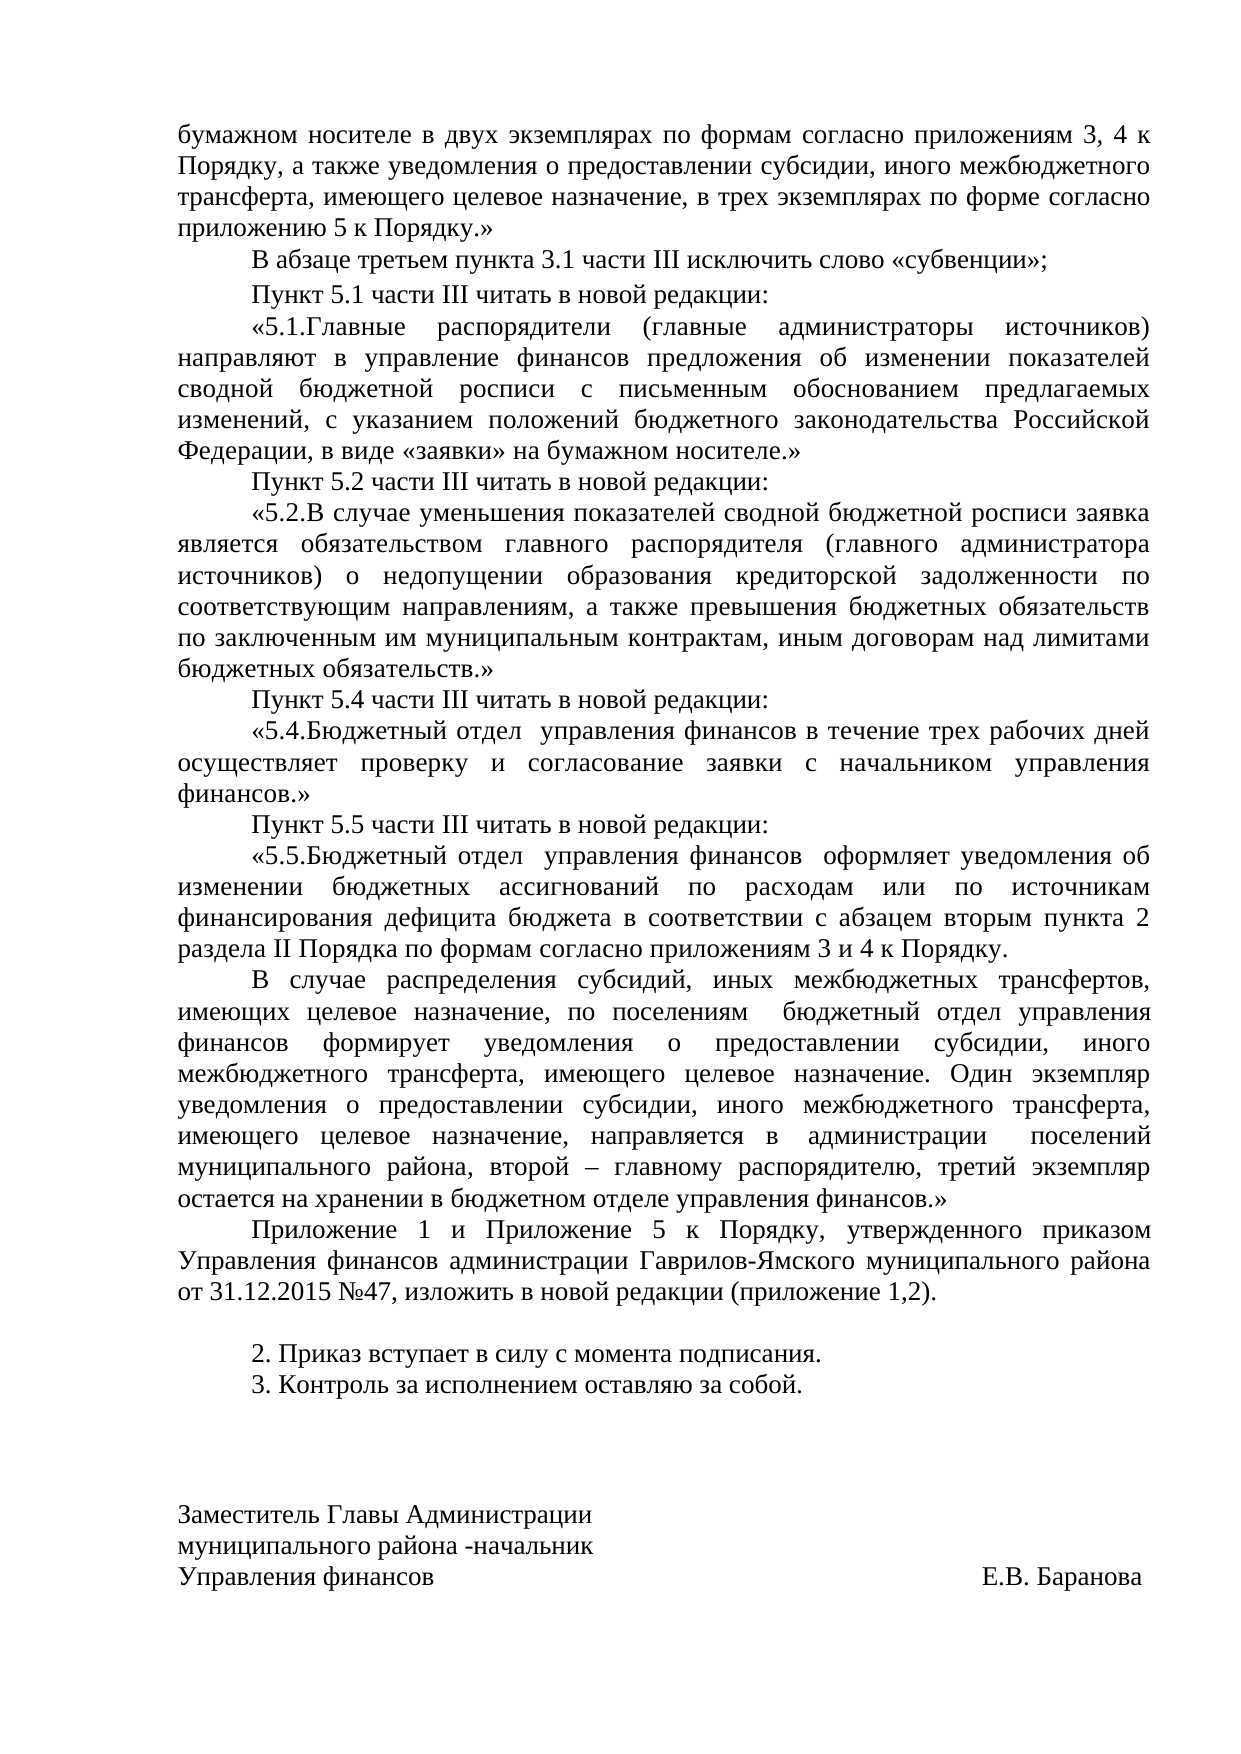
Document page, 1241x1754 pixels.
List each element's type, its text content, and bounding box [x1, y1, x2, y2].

text «5.5.Бюджетный отдел управления финансов оформляет уведомления об изменении бюджетных ассигнований по расходам или по источникам финансирования дефицита бюджета в соответствии с абзацем вторым пункта 2 раздела II Порядка по формам согласно приложениям 3 и 4 к Порядку. [177, 839, 1152, 964]
text Пункт 5.4 части III читать в новой редакции: [177, 683, 1152, 714]
text 3. Контроль за исполнением оставляю за собой. [177, 1368, 1152, 1400]
text Заместитель Главы Администрации [177, 1498, 1152, 1529]
text «5.1.Главные распорядители (главные администраторы источников) направляют в управление финансов предложения об изменении показателей сводной бюджетной росписи с письменным обоснованием предлагаемых изменений, с указанием положений бюджетного законодательства Российской Федерации, в виде «заявки» на бумажном носителе.» [177, 309, 1152, 465]
text В абзаце третьем пункта 3.1 части III исключить слово «субвенции»; [177, 243, 1152, 274]
text Пункт 5.1 части III читать в новой редакции: [177, 278, 1152, 309]
text 2. Приказ вступает в силу с момента подписания. [177, 1337, 1152, 1368]
text Приложение 1 и Приложение 5 к Порядку, утвержденного приказом Управления финансов администрации Гаврилов-Ямского муниципального района от 31.12.2015 №47, изложить в новой редакции (приложение 1,2). [177, 1213, 1152, 1306]
text «5.2.В случае уменьшения показателей сводной бюджетной росписи заявка является обязательством главного распорядителя (главного администратора источников) о недопущении образования кредиторской задолженности по соответствующим направлениям, а также превышения бюджетных обязательств по заключенным им муниципальным контрактам, иным договорам над лимитами бюджетных обязательств.» [177, 496, 1152, 683]
text Управления финансов Е.В. Баранова [177, 1560, 1152, 1591]
text «5.4.Бюджетный отдел управления финансов в течение трех рабочих дней осуществляет проверку и согласование заявки с начальником управления финансов.» [177, 714, 1152, 808]
text Пункт 5.5 части III читать в новой редакции: [177, 808, 1152, 839]
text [177, 118, 1152, 243]
text муниципального района -начальник [177, 1529, 1152, 1560]
text В случае распределения субсидий, иных межбюджетных трансфертов, имеющих целевое назначение, по поселениям бюджетный отдел управления финансов формирует уведомления о предоставлении субсидии, иного межбюджетного трансферта, имеющего целевое назначение. Один экземпляр уведомления о предоставлении субсидии, иного межбюджетного трансферта, имеющего целевое назначение, направляется в администрации поселений муниципального района, второй – главному распорядителю, третий экземпляр остается на хранении в бюджетном отделе управления финансов.» [177, 964, 1152, 1213]
text Пункт 5.2 части III читать в новой редакции: [177, 465, 1152, 496]
